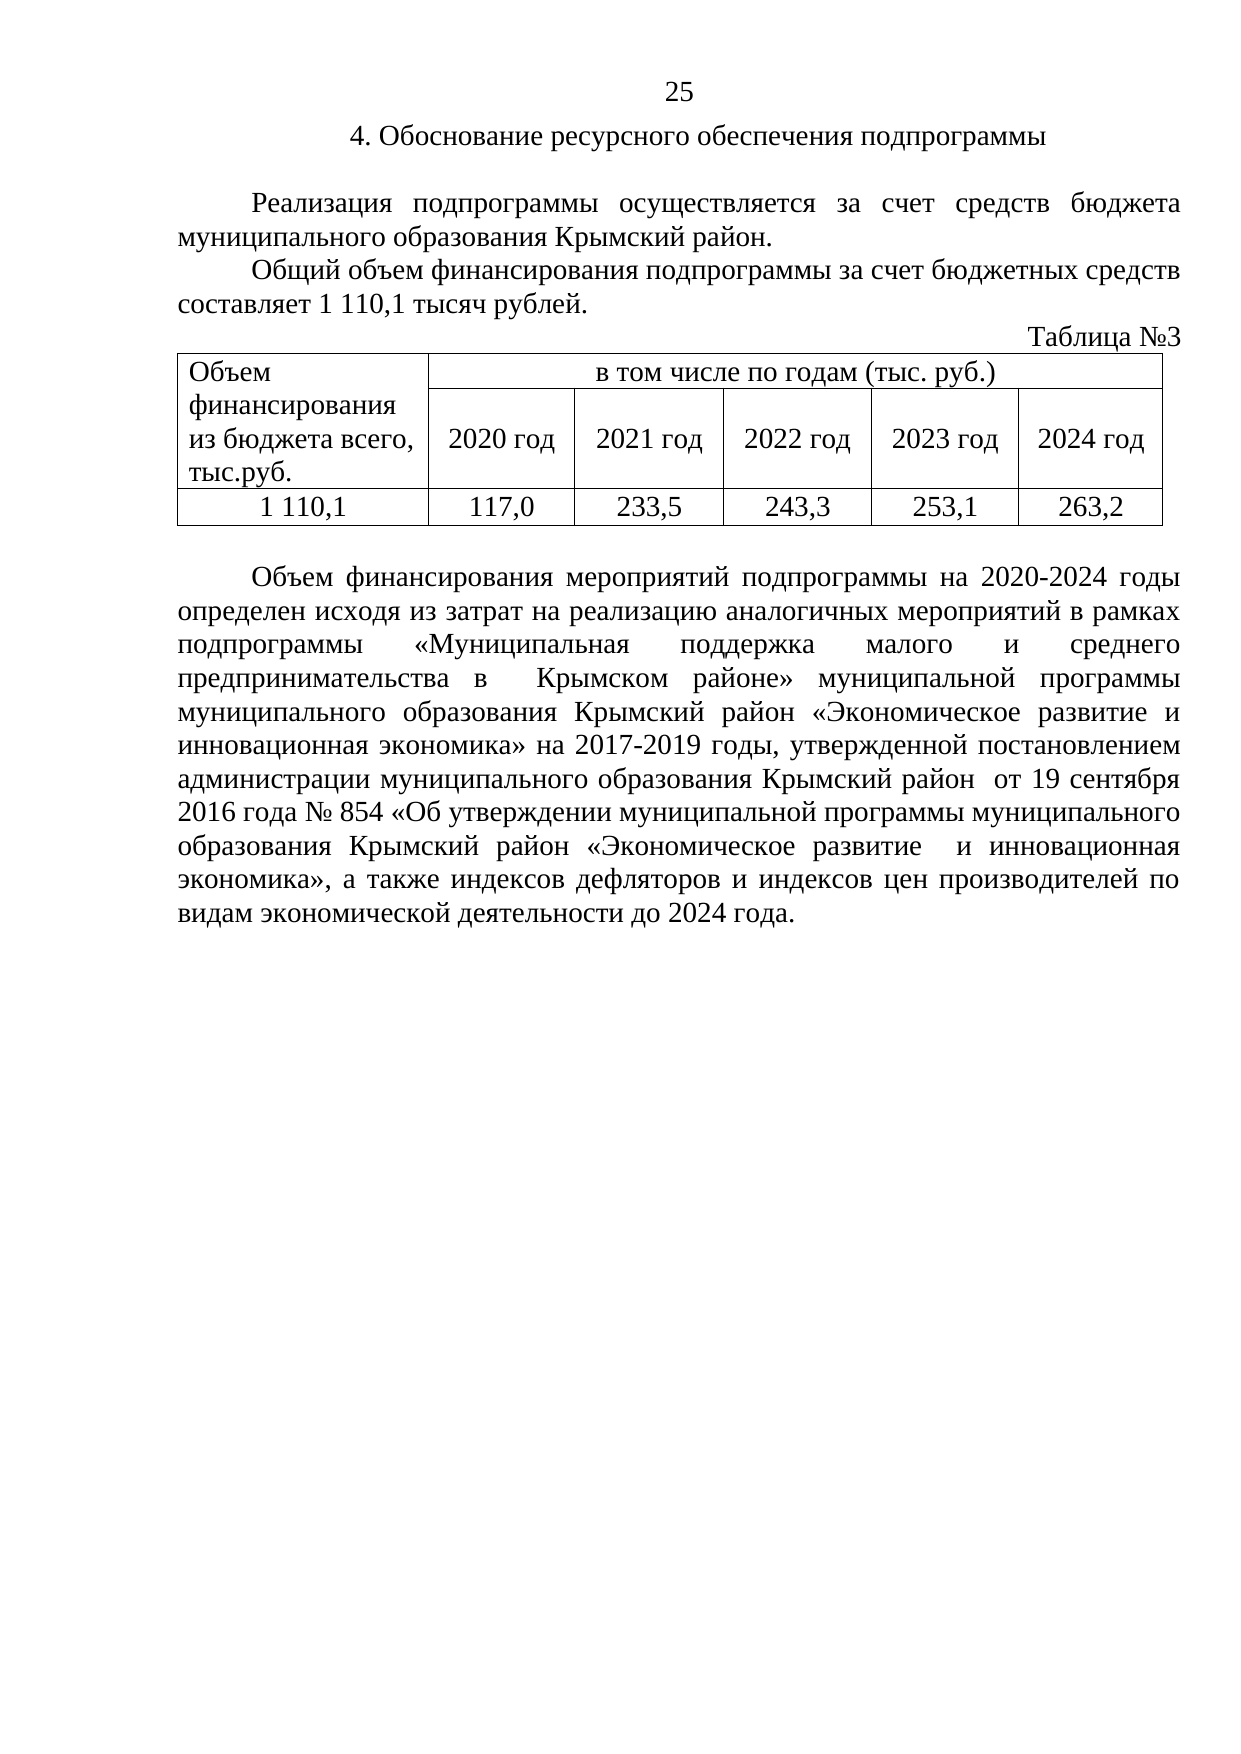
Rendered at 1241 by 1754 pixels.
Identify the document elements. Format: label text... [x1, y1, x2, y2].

text Реализация подпрограммы осуществляется за счет средств бюджета муниципального образования Крымский район. [177, 185, 1181, 252]
text Объем финансирования мероприятий подпрограммы на 2020-2024 годы определен исходя из затрат на реализацию аналогичных мероприятий в рамках подпрограммы «Муниципальная поддержка малого и среднего предпринимательства в Крымском районе» муниципальной программы муниципального образования Крымский район «Экономическое развитие и инновационная экономика» на 2017-2019 годы, утвержденной постановлением администрации муниципального образования Крымский район от 19 сентября 2016 года № 854 «Об утверждении муниципальной программы муниципального образования Крымский район «Экономическое развитие и инновационная экономика», а также индексов дефляторов и индексов цен производителей по видам экономической деятельности до 2024 года. [177, 559, 1181, 928]
text Таблица №3 [177, 319, 1181, 353]
table_cell 233,5 [575, 489, 723, 525]
table_cell 2024 год [1019, 389, 1162, 488]
table_cell 253,1 [872, 489, 1018, 525]
table_header Объем финансирования из бюджета всего, тыс.руб. [178, 354, 428, 488]
table_header в том числе по годам (тыс. руб.) [429, 354, 1162, 387]
table_cell 243,3 [724, 489, 871, 525]
text Общий объем финансирования подпрограммы за счет бюджетных средств составляет 1 110,1 тысяч рублей. [177, 252, 1181, 319]
table_cell 2023 год [872, 389, 1018, 488]
text 4. Обоснование ресурсного обеспечения подпрограммы [215, 118, 1181, 152]
table_cell 2021 год [575, 389, 723, 488]
table_cell 263,2 [1019, 489, 1162, 525]
table_cell 2022 год [724, 389, 871, 488]
table_cell 1 110,1 [178, 489, 428, 525]
table_cell 2020 год [429, 389, 574, 488]
table_cell 117,0 [429, 489, 574, 525]
